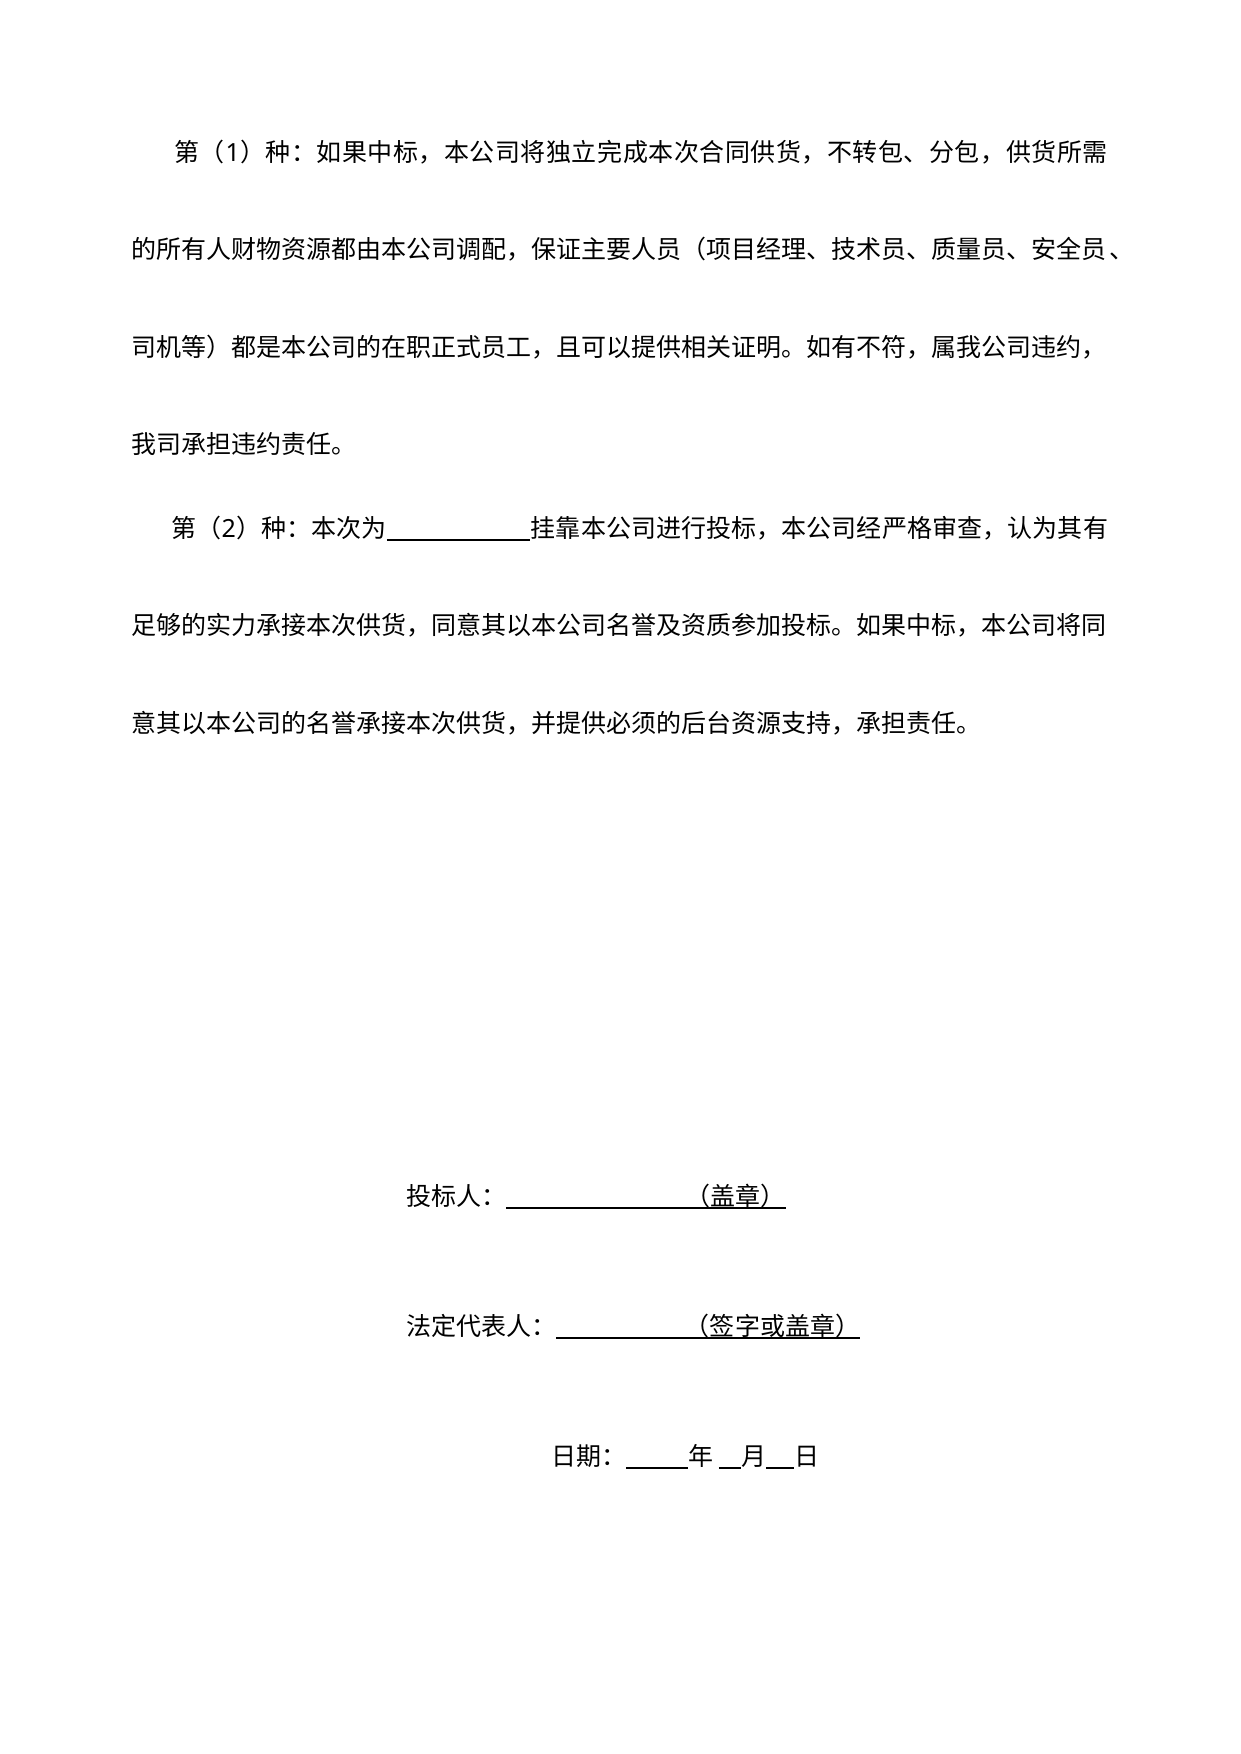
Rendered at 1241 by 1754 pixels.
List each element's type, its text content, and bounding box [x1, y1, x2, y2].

text 法定代表人： （签字或盖章） [306, 1292, 1109, 1357]
text 日期： 年 月 日 [426, 1422, 1059, 1487]
text 投标人： （盖章） [306, 1162, 1109, 1227]
text 第（1）种：如果中标，本公司将独立完成本次合同供货，不转包、分包，供货所需的所有人财物资源都由本公司调配，保证主要人员（项目经理、技术员、质量员、安全员、司机等）都是本公司的在职正式员工，且可以提供相关证明。如有不符，属我公司违约，我司承担违约责任。 [131, 118, 1109, 476]
text 第（2）种：本次为 挂靠本公司进行投标，本公司经严格审查，认为其有足够的实力承接本次供货，同意其以本公司名誉及资质参加投标。如果中标，本公司将同意其以本公司的名誉承接本次供货，并提供必须的后台资源支持，承担责任。 [131, 494, 1109, 754]
